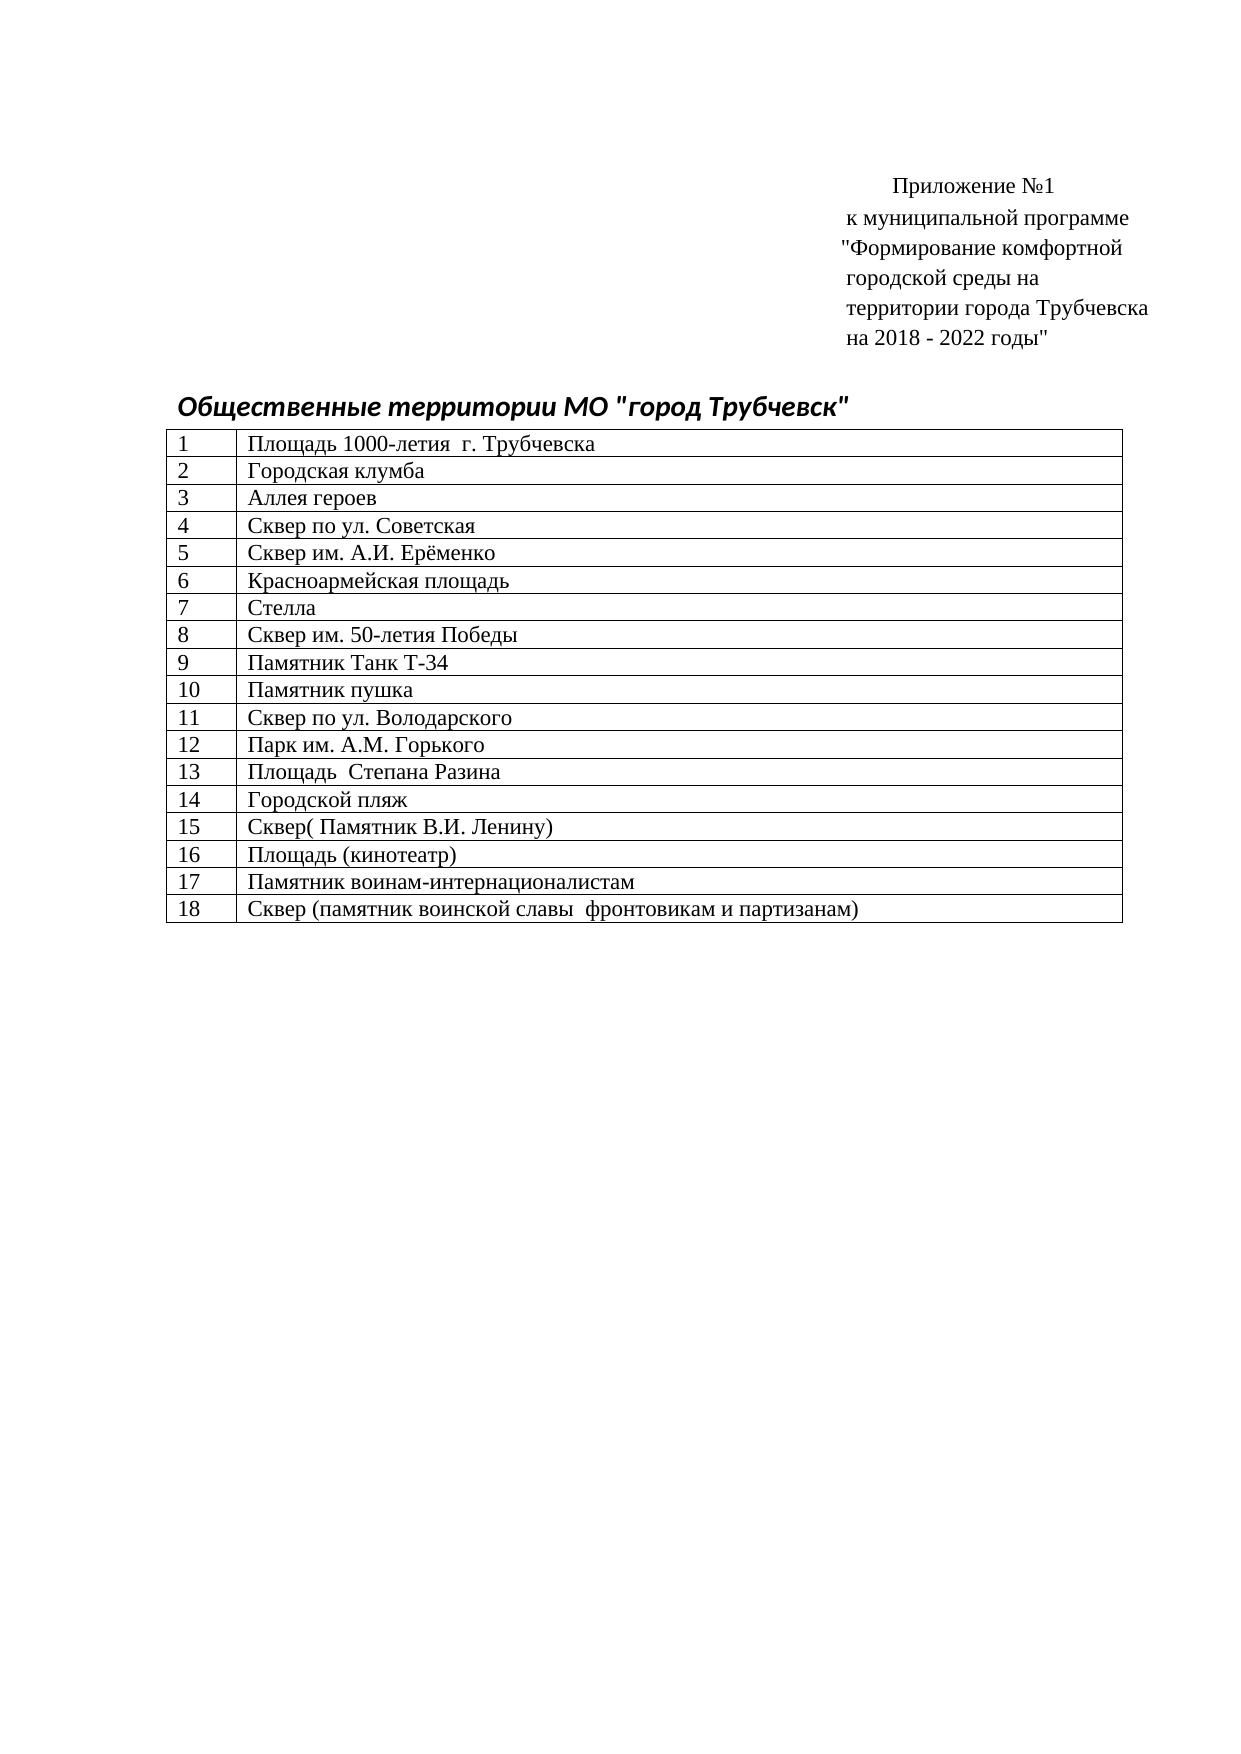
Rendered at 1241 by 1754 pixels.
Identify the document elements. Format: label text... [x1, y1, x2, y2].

table_cell 13 [167, 759, 236, 785]
table_cell Сквер по ул. Советская [237, 512, 1122, 538]
table_cell 15 [167, 813, 236, 839]
table_cell Сквер им. 50-летия Победы [237, 621, 1122, 648]
table_cell Памятник воинам-интернационалистам [237, 868, 1122, 894]
table_header 1 [167, 430, 236, 456]
table_cell Сквер им. А.И. Ерёменко [237, 539, 1122, 566]
table_cell Памятник пушка [237, 676, 1122, 703]
text на 2018 - 2022 годы" [177, 324, 1152, 351]
table_cell 4 [167, 512, 236, 538]
table_cell Памятник Танк Т-34 [237, 649, 1122, 675]
table_cell Сквер( Памятник В.И. Ленину) [237, 813, 1122, 839]
table_cell 8 [167, 621, 236, 648]
table_cell Городская клумба [237, 457, 1122, 483]
text Приложение №1 [177, 172, 1152, 198]
table_cell 7 [167, 594, 236, 620]
table_cell 17 [167, 868, 236, 894]
table_cell 10 [167, 676, 236, 703]
table_cell Городской пляж [237, 786, 1122, 812]
table_cell 18 [167, 895, 236, 922]
text территории города Трубчевска [177, 294, 1152, 321]
table_cell 9 [167, 649, 236, 675]
table_cell Сквер (памятник воинской славы фронтовикам и партизанам) [237, 895, 1122, 922]
table_cell 5 [167, 539, 236, 566]
table_cell Площадь Степана Разина [237, 759, 1122, 785]
table_cell 11 [167, 704, 236, 730]
table_cell 2 [167, 457, 236, 483]
table_cell 16 [167, 841, 236, 867]
table_cell 6 [167, 567, 236, 593]
table_cell Сквер по ул. Володарского [237, 704, 1122, 730]
text Общественные территории МО "город Трубчевск" [177, 388, 1152, 423]
table_cell 3 [167, 485, 236, 511]
table_header Площадь 1000-летия г. Трубчевска [237, 430, 1122, 456]
table_cell Парк им. А.М. Горького [237, 731, 1122, 757]
table_cell 14 [167, 786, 236, 812]
table_cell Аллея героев [237, 485, 1122, 511]
table_cell Площадь (кинотеатр) [237, 841, 1122, 867]
table_cell Стелла [237, 594, 1122, 620]
text "Формирование комфортной [177, 234, 1152, 260]
text к муниципальной программе [177, 204, 1152, 230]
table_cell Красноармейская площадь [237, 567, 1122, 593]
table_cell 12 [167, 731, 236, 757]
text городской среды на [177, 264, 1152, 290]
